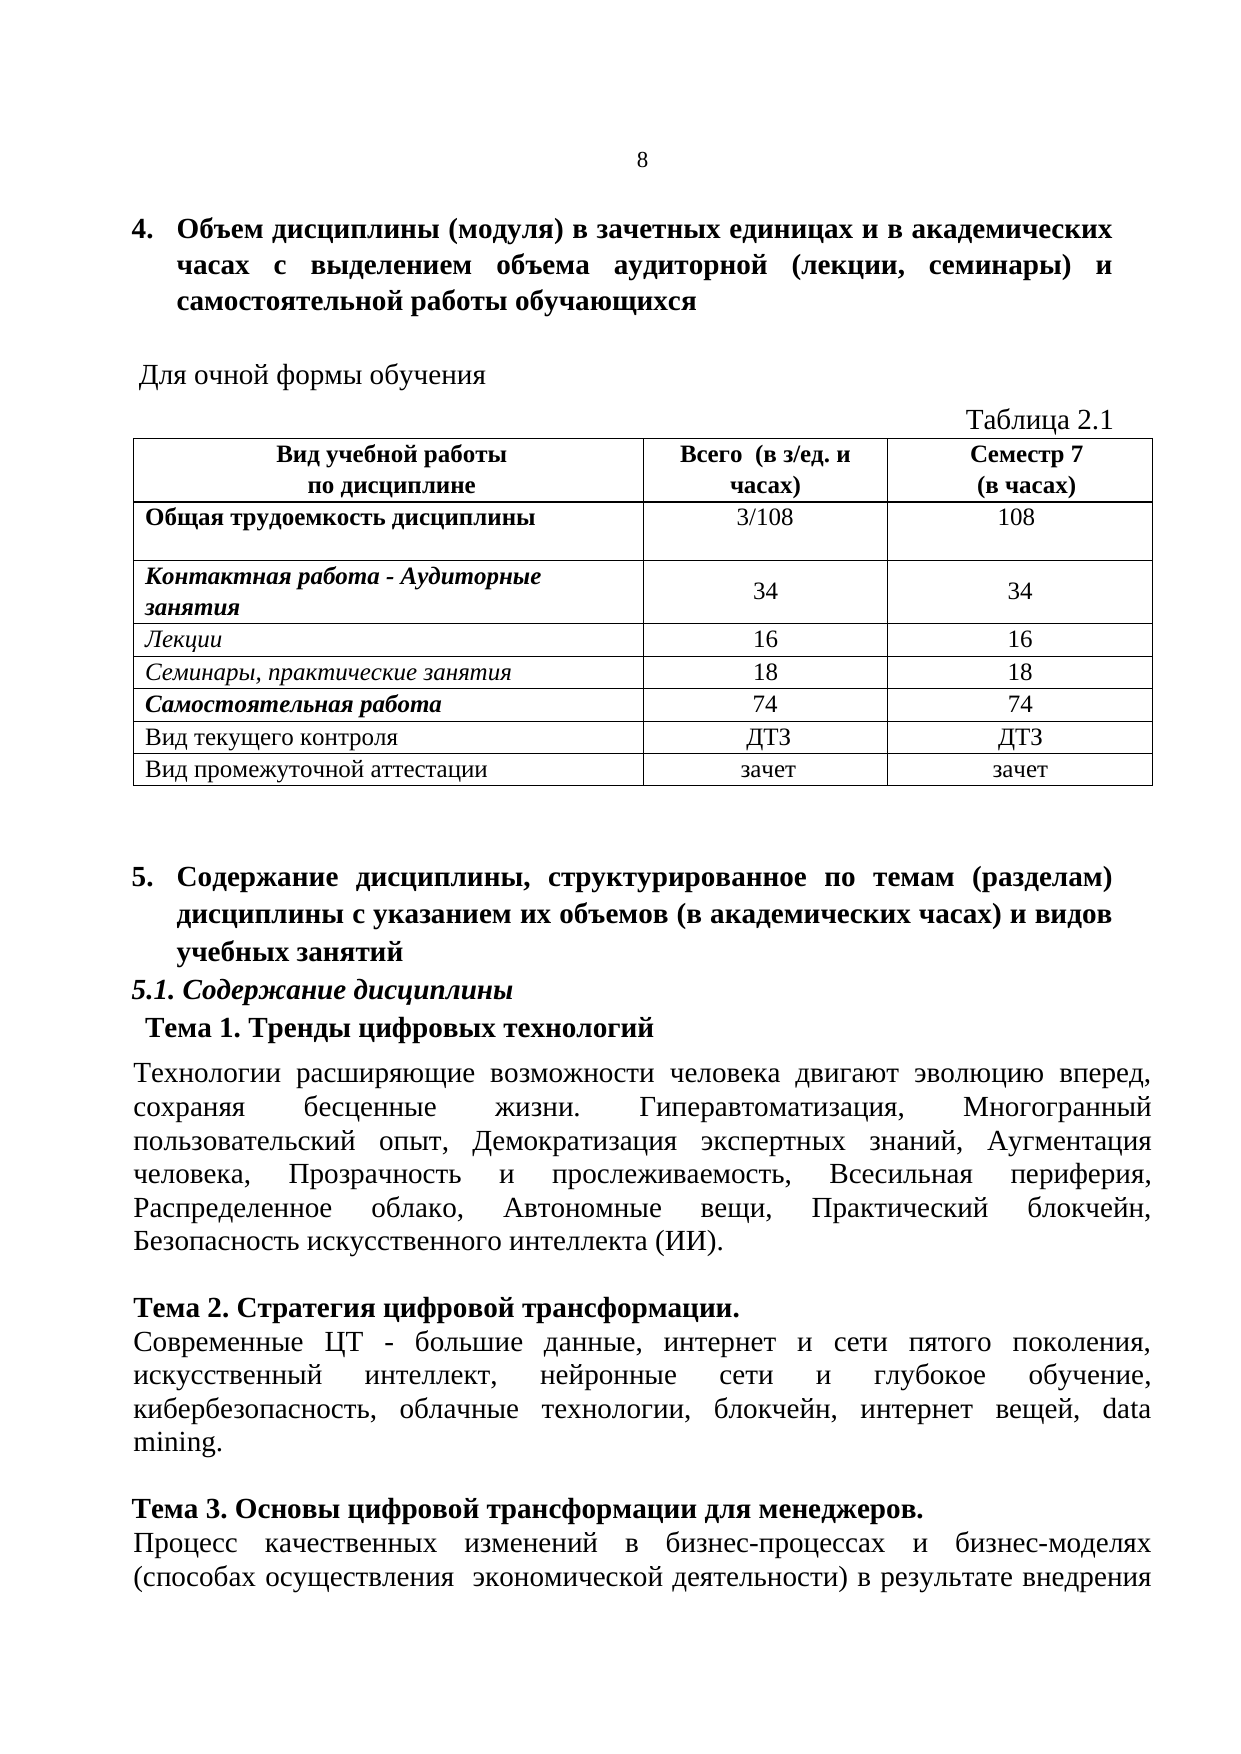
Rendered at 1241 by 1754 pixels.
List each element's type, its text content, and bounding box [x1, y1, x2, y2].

text Тема 2. Стратегия цифровой трансформации. [89, 1290, 1152, 1324]
table_cell 3/108 [644, 503, 887, 560]
table_cell 34 [644, 561, 887, 623]
text Таблица 2.1 [89, 402, 1113, 435]
table_cell Общая трудоемкость дисциплины [134, 503, 643, 560]
table_cell Лекции [134, 624, 643, 656]
list Объем дисциплины (модуля) в зачетных единицах и в академических часах с выделением объема аудиторной (лекции, семинары) и самостоятельной работы обучающихся [131, 211, 1113, 317]
table_cell ДТЗ [644, 722, 887, 753]
table_cell 18 [888, 657, 1152, 688]
subtitle 5.1. Содержание дисциплины [131, 972, 1152, 1006]
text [133, 1525, 1152, 1592]
text Тема 3. Основы цифровой трансформации для менеджеров. [131, 1492, 1152, 1525]
text Технологии расширяющие возможности человека двигают эволюцию вперед, сохраняя бесценные жизни. Гиперавтоматизация, Многогранный пользовательский опыт, Демократизация экспертных знаний, Аугментация человека, Прозрачность и прослеживаемость, Всесильная периферия, Распределенное облако, Автономные вещи, Практический блокчейн, Безопасность искусственного интеллекта (ИИ). [133, 1056, 1152, 1257]
table_cell 16 [888, 624, 1152, 656]
table_cell 74 [888, 689, 1152, 721]
table_cell зачет [888, 754, 1152, 785]
text Тема 1. Тренды цифровых технологий [145, 1010, 1152, 1043]
table_header Вид учебной работы по дисциплине [134, 439, 643, 501]
table_cell Самостоятельная работа [134, 689, 643, 721]
table_cell 18 [644, 657, 887, 688]
table_cell 34 [888, 561, 1152, 623]
table_cell ДТЗ [888, 722, 1152, 753]
text Современные ЦТ - большие данные, интернет и сети пятого поколения, искусственный интеллект, нейронные сети и глубокое обучение, кибербезопасность, облачные технологии, блокчейн, интернет вещей, data mining. [133, 1324, 1152, 1458]
table_cell 108 [888, 503, 1152, 560]
text Для очной формы обучения [131, 357, 1152, 391]
table_cell 74 [644, 689, 887, 721]
table_header Семестр 7 (в часах) [888, 439, 1152, 501]
table_cell Вид текущего контроля [134, 722, 643, 753]
table_header Всего (в з/ед. и часах) [644, 439, 887, 501]
table_cell 16 [644, 624, 887, 656]
table_cell Семинары, практические занятия [134, 657, 643, 688]
table_cell зачет [644, 754, 887, 785]
table_cell Вид промежуточной аттестации [134, 754, 643, 785]
table_cell Контактная работа - Аудиторные занятия [134, 561, 643, 623]
list Содержание дисциплины, структурированное по темам (разделам) дисциплины с указанием их объемов (в академических часах) и видов учебных занятий [131, 859, 1113, 967]
